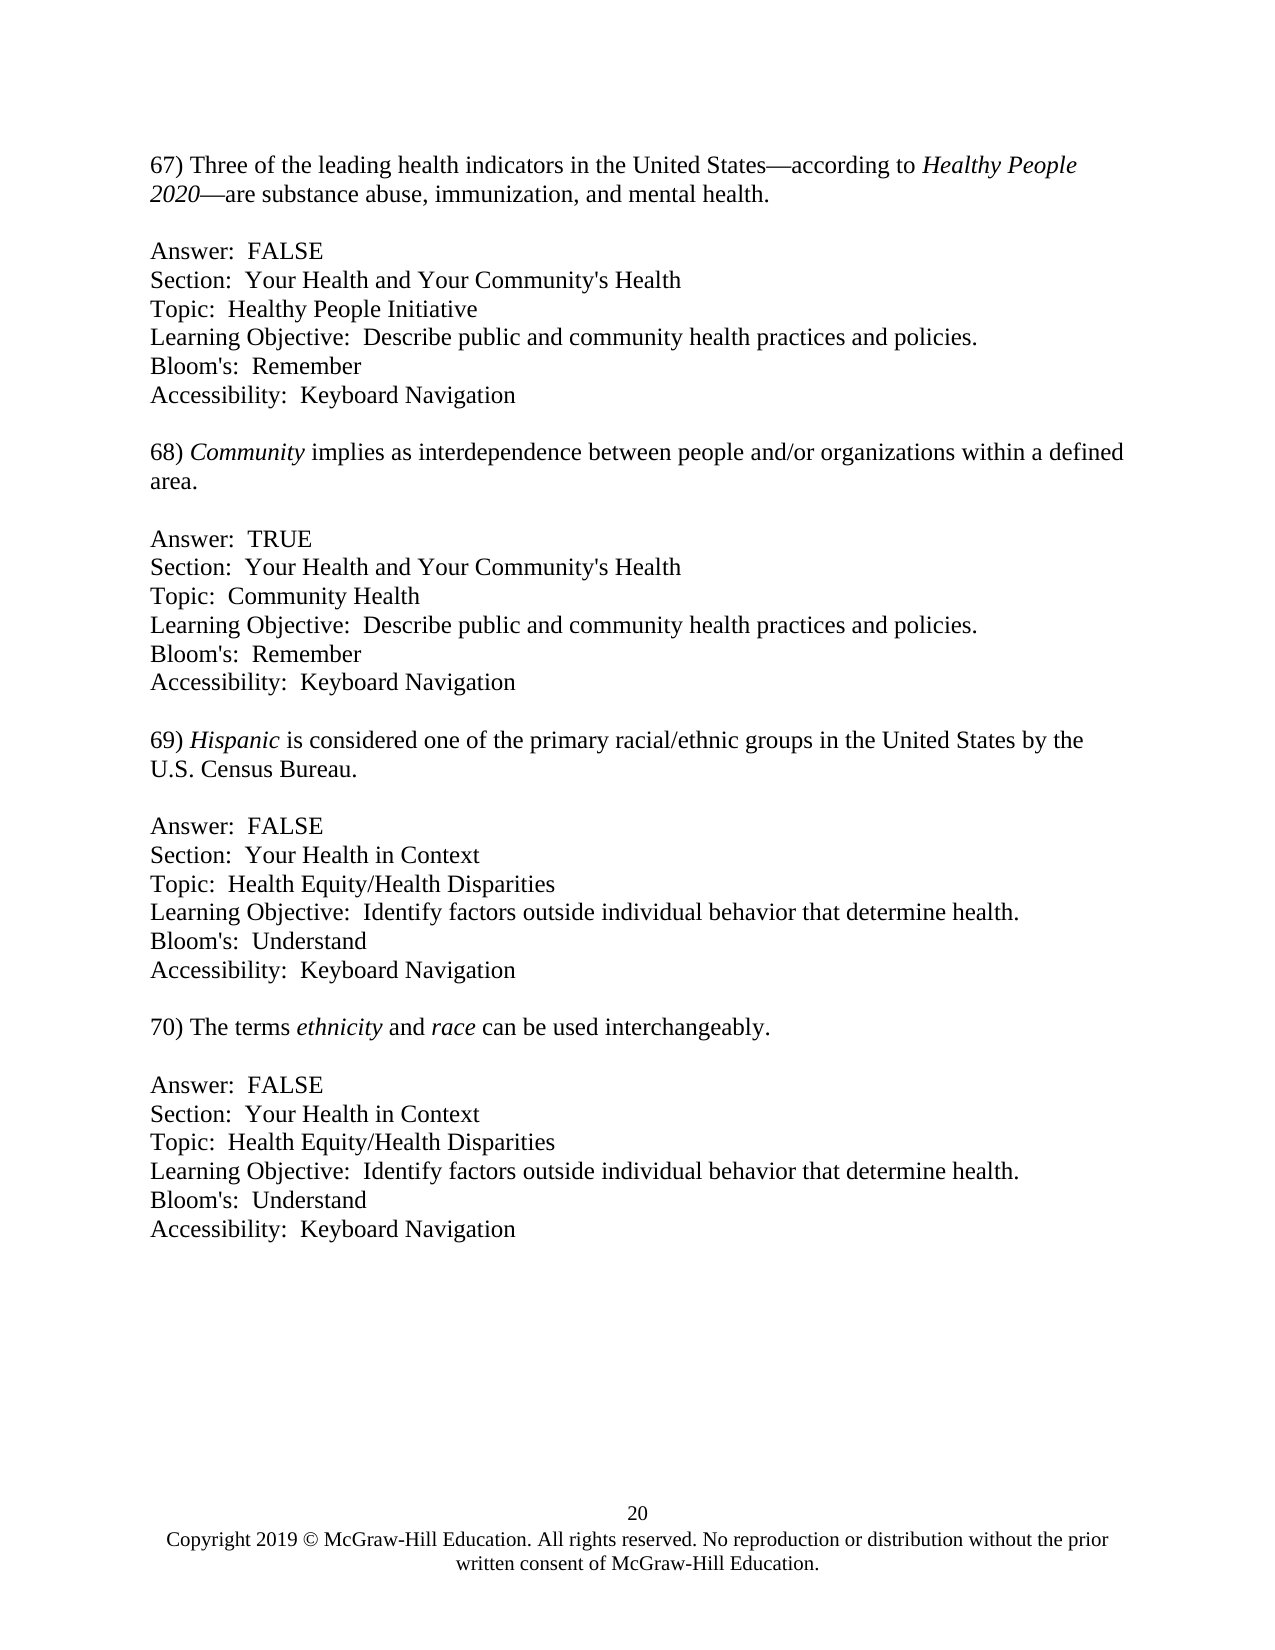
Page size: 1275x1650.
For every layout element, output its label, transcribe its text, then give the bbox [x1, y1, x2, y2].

text Bloom's: Remember [150, 639, 1125, 667]
text Learning Objective: Identify factors outside individual behavior that determine health. [150, 897, 1125, 926]
text Topic: Healthy People Initiative [150, 294, 1125, 322]
text Accessibility: Keyboard Navigation [150, 1214, 1125, 1242]
text Section: Your Health and Your Community's Health [150, 552, 1125, 581]
text Answer: FALSE [150, 236, 1125, 265]
text 68) Community implies as interdependence between people and/or organizations within a defined area. [150, 437, 1125, 495]
text Answer: FALSE [150, 1070, 1125, 1099]
text Bloom's: Remember [150, 351, 1125, 380]
text Learning Objective: Describe public and community health practices and policies. [150, 322, 1125, 351]
text Topic: Health Equity/Health Disparities [150, 1127, 1125, 1156]
text Bloom's: Understand [150, 1185, 1125, 1214]
text Accessibility: Keyboard Navigation [150, 955, 1125, 984]
text Accessibility: Keyboard Navigation [150, 667, 1125, 696]
text Section: Your Health in Context [150, 840, 1125, 869]
text Section: Your Health and Your Community's Health [150, 265, 1125, 294]
text 67) Three of the leading health indicators in the United States—according to Healthy People 2020—are substance abuse, immunization, and mental health. [150, 150, 1125, 207]
text 69) Hispanic is considered one of the primary racial/ethnic groups in the United States by the U.S. Census Bureau. [150, 725, 1125, 782]
text Learning Objective: Describe public and community health practices and policies. [150, 610, 1125, 639]
text Topic: Community Health [150, 581, 1125, 610]
text Answer: FALSE [150, 811, 1125, 840]
text Section: Your Health in Context [150, 1099, 1125, 1127]
text Bloom's: Understand [150, 926, 1125, 955]
text Accessibility: Keyboard Navigation [150, 380, 1125, 409]
text 70) The terms ethnicity and race can be used interchangeably. [150, 1012, 1125, 1041]
text Learning Objective: Identify factors outside individual behavior that determine health. [150, 1156, 1125, 1185]
text Answer: TRUE [150, 524, 1125, 552]
text Topic: Health Equity/Health Disparities [150, 869, 1125, 897]
